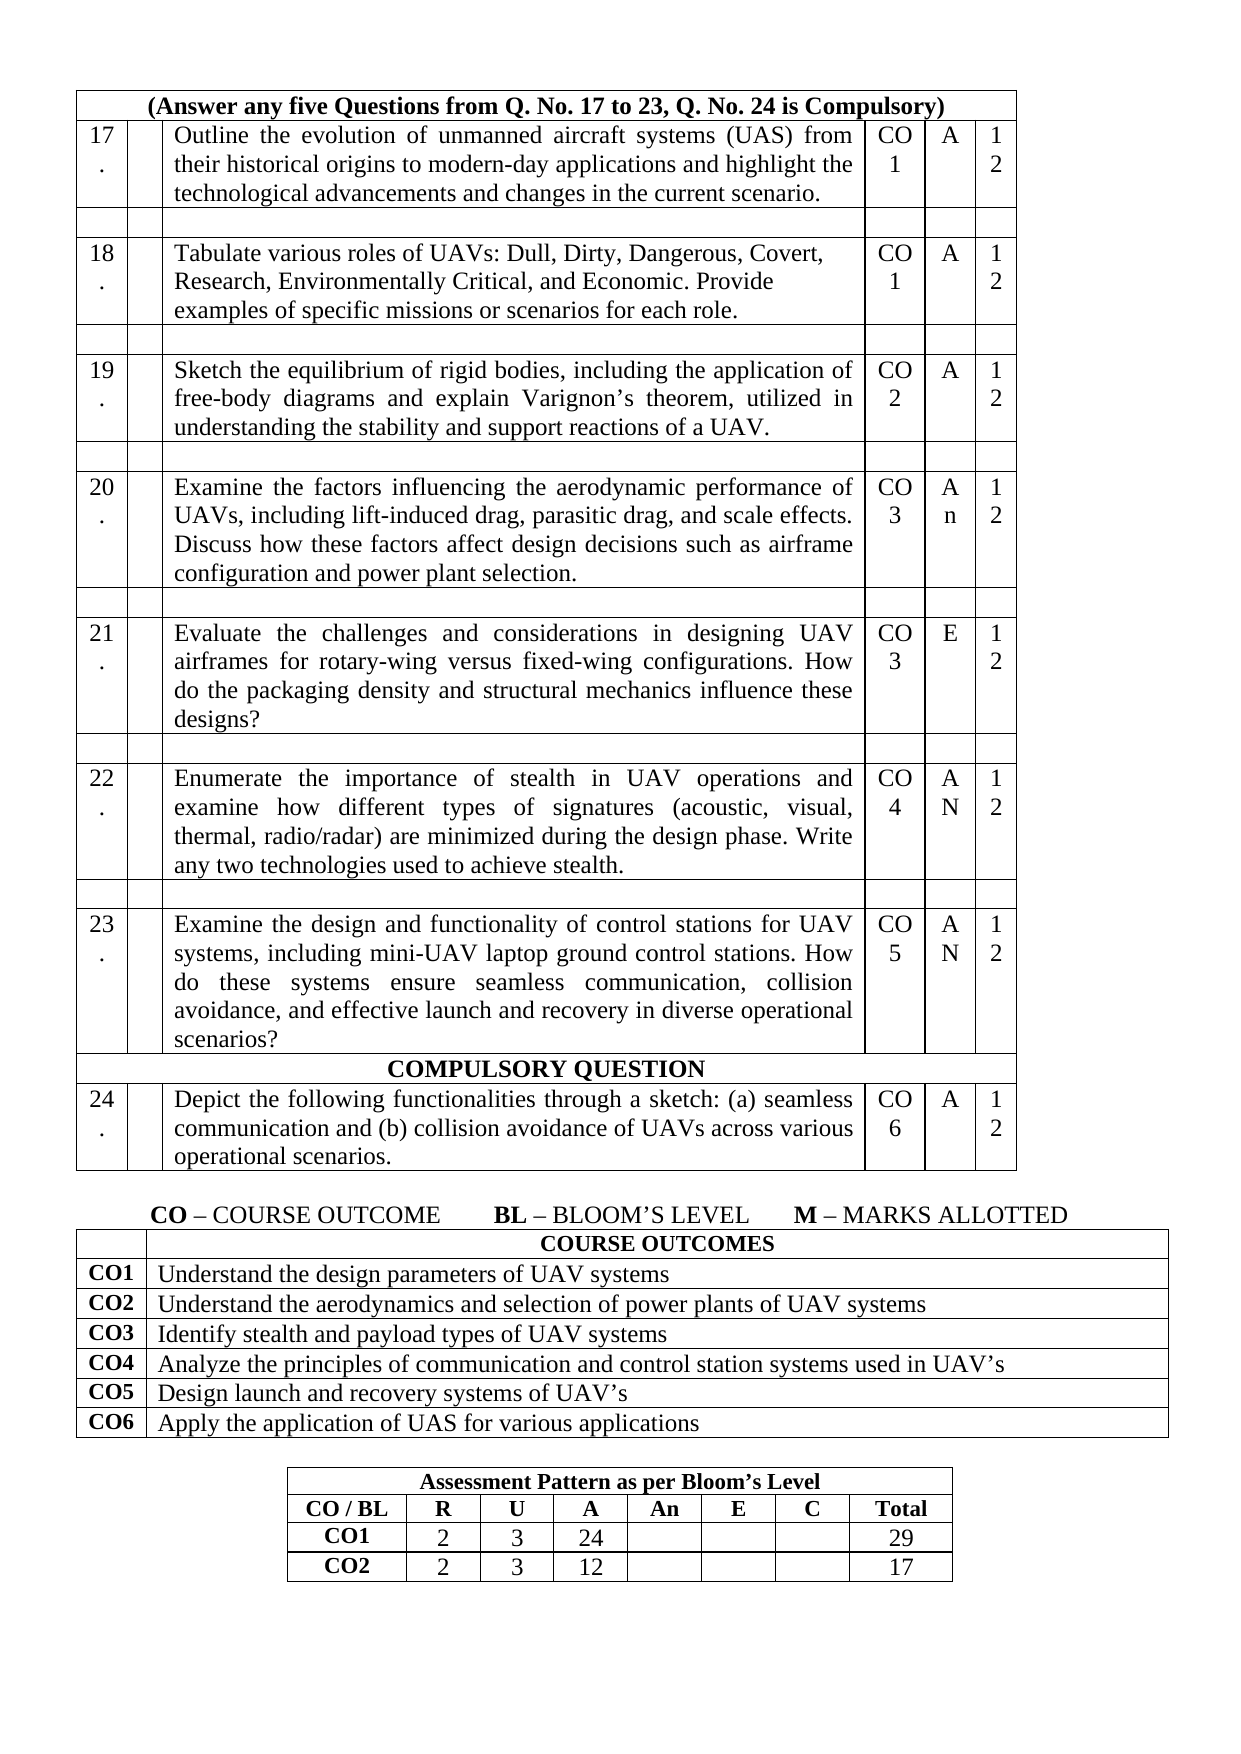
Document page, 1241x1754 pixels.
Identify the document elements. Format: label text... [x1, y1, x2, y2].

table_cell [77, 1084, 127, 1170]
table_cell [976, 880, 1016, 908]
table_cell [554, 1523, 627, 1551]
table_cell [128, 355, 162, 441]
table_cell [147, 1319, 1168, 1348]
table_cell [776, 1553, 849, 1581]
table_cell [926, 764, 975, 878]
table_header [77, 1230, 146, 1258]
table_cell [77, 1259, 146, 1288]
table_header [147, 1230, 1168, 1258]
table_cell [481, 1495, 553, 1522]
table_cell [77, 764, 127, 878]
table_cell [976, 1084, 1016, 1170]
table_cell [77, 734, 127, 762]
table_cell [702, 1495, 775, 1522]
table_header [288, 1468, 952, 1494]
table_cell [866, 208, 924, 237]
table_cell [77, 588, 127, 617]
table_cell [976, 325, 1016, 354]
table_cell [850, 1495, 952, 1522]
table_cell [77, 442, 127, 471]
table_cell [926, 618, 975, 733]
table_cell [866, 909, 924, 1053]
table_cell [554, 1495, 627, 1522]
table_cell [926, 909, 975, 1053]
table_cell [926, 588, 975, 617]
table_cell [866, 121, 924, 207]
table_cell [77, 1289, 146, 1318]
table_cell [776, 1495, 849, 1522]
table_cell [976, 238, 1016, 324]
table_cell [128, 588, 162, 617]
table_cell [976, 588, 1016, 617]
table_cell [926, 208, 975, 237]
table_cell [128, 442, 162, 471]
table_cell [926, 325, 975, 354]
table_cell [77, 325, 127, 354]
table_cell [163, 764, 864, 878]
text CO – COURSE OUTCOME BL – BLOOM’S LEVEL M – MARKS ALLOTTED [150, 1200, 1090, 1229]
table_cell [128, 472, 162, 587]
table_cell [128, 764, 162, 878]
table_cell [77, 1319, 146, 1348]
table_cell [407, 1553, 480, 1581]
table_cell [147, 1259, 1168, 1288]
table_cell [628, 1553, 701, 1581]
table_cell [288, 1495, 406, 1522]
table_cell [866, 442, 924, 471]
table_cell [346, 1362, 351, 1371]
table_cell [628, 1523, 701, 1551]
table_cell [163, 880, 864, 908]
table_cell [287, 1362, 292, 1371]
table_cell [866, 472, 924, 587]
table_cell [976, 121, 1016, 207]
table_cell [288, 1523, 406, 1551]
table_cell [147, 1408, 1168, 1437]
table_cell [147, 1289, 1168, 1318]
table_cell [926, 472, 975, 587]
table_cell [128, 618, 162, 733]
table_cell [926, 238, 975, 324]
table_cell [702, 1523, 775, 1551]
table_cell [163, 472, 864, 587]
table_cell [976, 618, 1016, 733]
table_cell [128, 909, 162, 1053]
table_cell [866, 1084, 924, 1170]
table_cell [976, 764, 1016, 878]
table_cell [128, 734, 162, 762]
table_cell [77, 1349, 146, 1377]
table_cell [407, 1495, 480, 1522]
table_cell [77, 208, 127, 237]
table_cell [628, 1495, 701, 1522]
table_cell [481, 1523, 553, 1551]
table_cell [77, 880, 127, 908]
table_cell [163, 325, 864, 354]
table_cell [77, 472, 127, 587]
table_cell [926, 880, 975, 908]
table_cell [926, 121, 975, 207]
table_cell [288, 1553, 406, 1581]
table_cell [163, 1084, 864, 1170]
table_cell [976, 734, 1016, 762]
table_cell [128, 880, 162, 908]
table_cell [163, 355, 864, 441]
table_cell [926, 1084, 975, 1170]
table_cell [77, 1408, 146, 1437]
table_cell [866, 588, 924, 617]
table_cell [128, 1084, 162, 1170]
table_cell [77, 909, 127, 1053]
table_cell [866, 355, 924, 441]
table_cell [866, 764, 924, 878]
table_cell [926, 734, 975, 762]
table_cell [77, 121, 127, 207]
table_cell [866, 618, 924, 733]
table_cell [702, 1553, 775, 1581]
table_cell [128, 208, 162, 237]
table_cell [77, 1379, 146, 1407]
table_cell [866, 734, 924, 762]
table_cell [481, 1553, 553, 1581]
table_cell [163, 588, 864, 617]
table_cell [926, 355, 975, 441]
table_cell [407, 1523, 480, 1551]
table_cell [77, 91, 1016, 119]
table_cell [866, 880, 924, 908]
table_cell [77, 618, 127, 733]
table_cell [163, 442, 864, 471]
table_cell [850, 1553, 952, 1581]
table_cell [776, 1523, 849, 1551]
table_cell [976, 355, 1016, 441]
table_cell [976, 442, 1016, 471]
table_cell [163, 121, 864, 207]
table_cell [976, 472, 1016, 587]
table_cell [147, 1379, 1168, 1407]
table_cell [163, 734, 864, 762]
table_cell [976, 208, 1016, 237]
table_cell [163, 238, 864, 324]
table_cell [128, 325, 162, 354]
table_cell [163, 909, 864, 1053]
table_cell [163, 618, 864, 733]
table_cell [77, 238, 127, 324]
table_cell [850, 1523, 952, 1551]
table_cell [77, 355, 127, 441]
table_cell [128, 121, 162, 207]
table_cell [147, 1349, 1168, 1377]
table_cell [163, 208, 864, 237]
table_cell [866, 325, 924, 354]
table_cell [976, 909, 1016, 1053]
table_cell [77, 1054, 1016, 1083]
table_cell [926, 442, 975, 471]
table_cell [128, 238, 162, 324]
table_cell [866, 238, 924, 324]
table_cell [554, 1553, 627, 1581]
